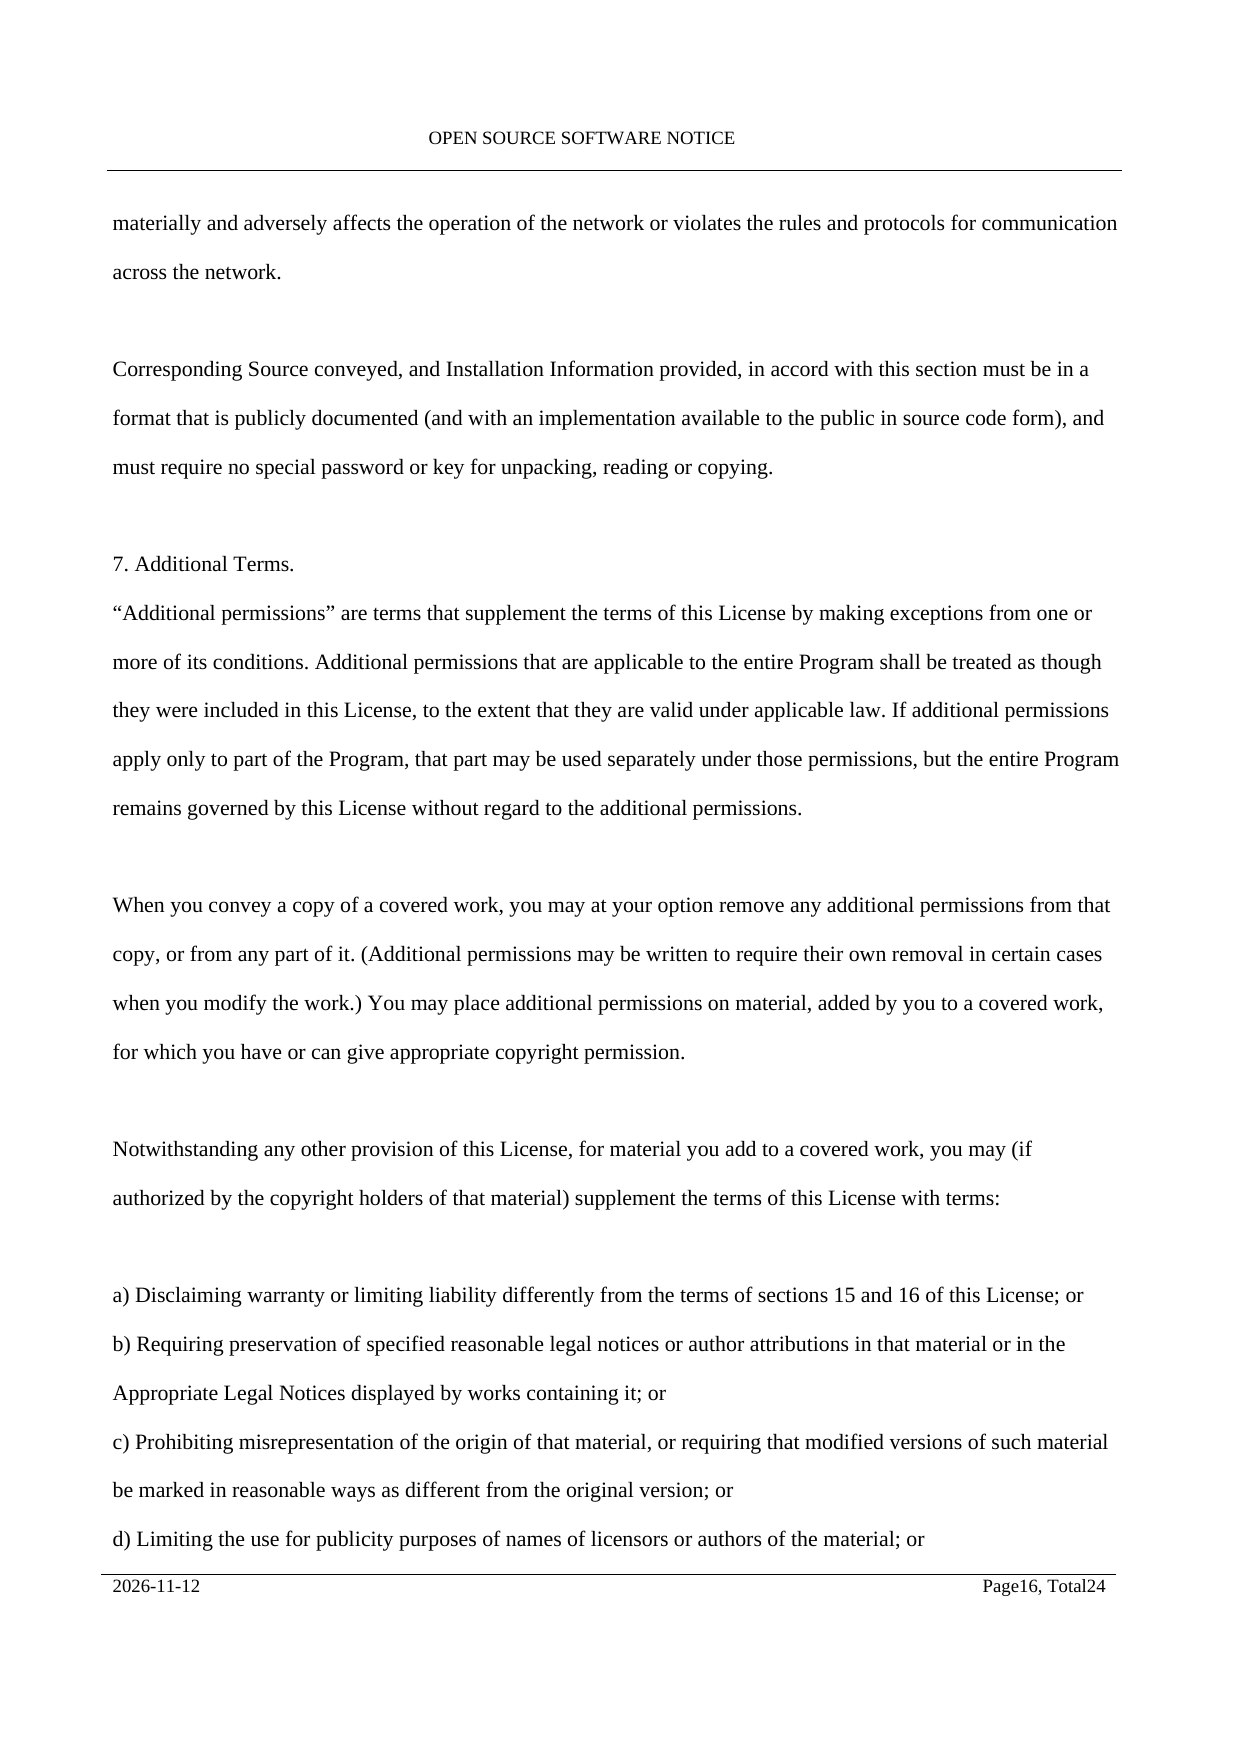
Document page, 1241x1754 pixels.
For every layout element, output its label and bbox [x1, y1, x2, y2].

text [112, 206, 1128, 1555]
